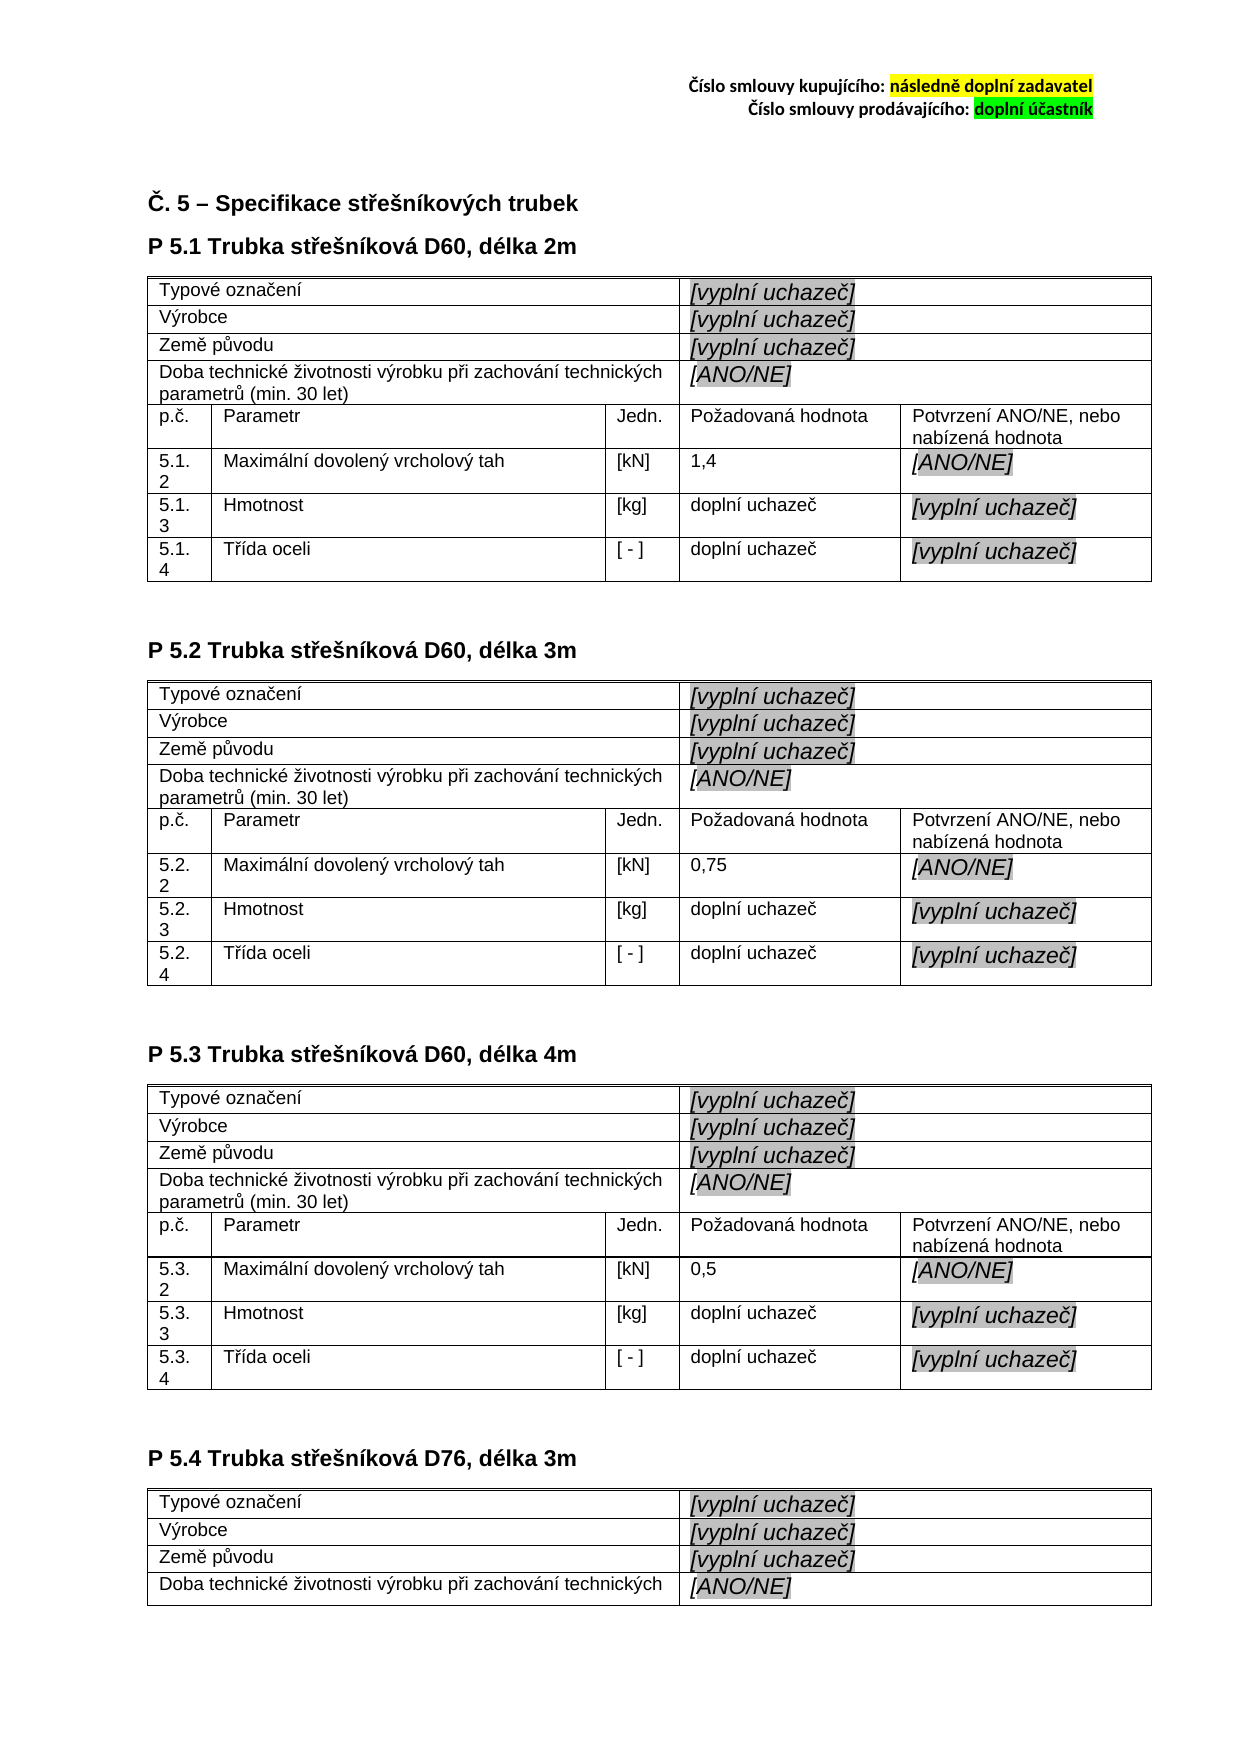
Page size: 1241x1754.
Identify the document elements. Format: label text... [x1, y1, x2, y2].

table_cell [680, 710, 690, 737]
table_cell Výrobce [148, 306, 679, 333]
table_cell p.č. [148, 809, 211, 852]
table_header Typové označení [148, 279, 679, 305]
table_cell doplní uchazeč [680, 538, 900, 581]
table_header [vyplní uchazeč] [855, 1087, 1151, 1113]
table_cell 5.1.4 [148, 538, 211, 581]
table_cell [ - ] [606, 942, 679, 985]
table_cell [ANO/NE] [901, 1258, 1151, 1301]
table_cell Potvrzení ANO/NE, nebo nabízená hodnota [901, 809, 1151, 852]
table_cell Třída oceli [212, 942, 605, 985]
table_header Typové označení [148, 1087, 679, 1113]
table_cell 1,4 [680, 449, 900, 492]
table_cell Doba technické životnosti výrobku při zachování technických parametrů (min. 30 let) [148, 361, 679, 404]
table_cell Maximální dovolený vrcholový tah [212, 1258, 605, 1301]
table_cell [ANO/NE] [680, 361, 1151, 404]
table_cell [ANO/NE] [680, 1573, 1151, 1605]
table_cell [kg] [606, 898, 679, 941]
table_cell [ANO/NE] [901, 854, 1151, 897]
table_cell 5.2.4 [148, 942, 211, 985]
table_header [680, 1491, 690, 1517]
table_cell [vyplní uchazeč] [855, 1519, 1151, 1545]
table_cell p.č. [148, 405, 211, 448]
table_cell [vyplní uchazeč] [901, 538, 1151, 581]
table_cell Požadovaná hodnota [680, 405, 900, 448]
table_cell Výrobce [148, 710, 679, 737]
table_cell [vyplní uchazeč] [855, 306, 1151, 333]
text P 5.1 Trubka střešníková D60, délka 2m [148, 233, 1093, 259]
table_cell Maximální dovolený vrcholový tah [212, 449, 605, 492]
table_header [vyplní uchazeč] [855, 1491, 1151, 1517]
text P 5.4 Trubka střešníková D76, délka 3m [148, 1445, 1093, 1472]
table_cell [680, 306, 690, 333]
table_cell [vyplní uchazeč] [901, 1346, 1151, 1389]
text P 5.3 Trubka střešníková D60, délka 4m [148, 1041, 1093, 1067]
table_cell Země původu [148, 738, 679, 764]
table_cell Doba technické životnosti výrobku při zachování technických parametrů (min. 30 let) [148, 765, 679, 808]
table_cell Země původu [148, 1142, 679, 1168]
table_cell [kN] [606, 854, 679, 897]
table_cell [vyplní uchazeč] [901, 1302, 1151, 1345]
table_cell Maximální dovolený vrcholový tah [212, 854, 605, 897]
table_cell Potvrzení ANO/NE, nebo nabízená hodnota [901, 1213, 1151, 1256]
table_cell Jedn. [606, 1213, 679, 1256]
table_cell Hmotnost [212, 494, 605, 537]
table_cell 5.3.2 [148, 1258, 211, 1301]
table_cell Doba technické životnosti výrobku při zachování technických parametrů (min. 30 let) [148, 1169, 679, 1212]
table_cell [kg] [606, 1302, 679, 1345]
table_cell 5.1.3 [148, 494, 211, 537]
table_cell doplní uchazeč [680, 494, 900, 537]
table_cell Výrobce [148, 1519, 679, 1545]
table_cell [vyplní uchazeč] [855, 710, 1151, 737]
text P 5.2 Trubka střešníková D60, délka 3m [148, 637, 1093, 663]
table_cell [kg] [606, 494, 679, 537]
table_cell [vyplní uchazeč] [855, 334, 1151, 360]
table_cell 0,75 [680, 854, 900, 897]
table_header Typové označení [148, 1491, 679, 1517]
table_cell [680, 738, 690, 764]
table_cell doplní uchazeč [680, 942, 900, 985]
table_cell 5.2.2 [148, 854, 211, 897]
table_cell 5.3.4 [148, 1346, 211, 1389]
table_cell [ - ] [606, 538, 679, 581]
table_cell Země původu [148, 334, 679, 360]
table_cell [ANO/NE] [680, 1169, 1151, 1212]
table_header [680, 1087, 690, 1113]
table_cell Potvrzení ANO/NE, nebo nabízená hodnota [901, 405, 1151, 448]
table_cell Požadovaná hodnota [680, 1213, 900, 1256]
table_cell Třída oceli [212, 1346, 605, 1389]
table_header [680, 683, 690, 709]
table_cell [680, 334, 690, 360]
table_cell [ANO/NE] [680, 765, 1151, 808]
table_cell Parametr [212, 809, 605, 852]
table_cell Výrobce [148, 1114, 679, 1141]
table_cell p.č. [148, 1213, 211, 1256]
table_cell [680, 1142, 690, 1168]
table_header [vyplní uchazeč] [855, 279, 1151, 305]
table_cell doplní uchazeč [680, 1346, 900, 1389]
table_cell [vyplní uchazeč] [855, 1114, 1151, 1141]
table_cell [vyplní uchazeč] [901, 898, 1151, 941]
table_cell Parametr [212, 405, 605, 448]
table_cell 5.3.3 [148, 1302, 211, 1345]
table_cell 5.1.2 [148, 449, 211, 492]
table_cell Jedn. [606, 405, 679, 448]
table_cell [vyplní uchazeč] [855, 1546, 1151, 1572]
table_cell [vyplní uchazeč] [855, 1142, 1151, 1168]
table_cell Třída oceli [212, 538, 605, 581]
table_cell Jedn. [606, 809, 679, 852]
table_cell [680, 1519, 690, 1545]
table_cell Parametr [212, 1213, 605, 1256]
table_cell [148, 1573, 679, 1605]
table_cell Hmotnost [212, 898, 605, 941]
table_cell 0,5 [680, 1258, 900, 1301]
table_cell [kN] [606, 1258, 679, 1301]
table_cell doplní uchazeč [680, 1302, 900, 1345]
table_cell [ - ] [606, 1346, 679, 1389]
table_cell [vyplní uchazeč] [855, 738, 1151, 764]
table_cell [kN] [606, 449, 679, 492]
table_cell Požadovaná hodnota [680, 809, 900, 852]
table_header Typové označení [148, 683, 679, 709]
table_cell Hmotnost [212, 1302, 605, 1345]
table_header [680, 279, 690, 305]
table_cell 5.2.3 [148, 898, 211, 941]
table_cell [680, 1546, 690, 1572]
table_cell [vyplní uchazeč] [901, 494, 1151, 537]
table_cell [ANO/NE] [901, 449, 1151, 492]
table_header [vyplní uchazeč] [855, 683, 1151, 709]
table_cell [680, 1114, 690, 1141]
table_cell doplní uchazeč [680, 898, 900, 941]
table_cell Země původu [148, 1546, 679, 1572]
text č. 5 – Specifikace střešníkových trubek [148, 190, 1093, 217]
table_cell [vyplní uchazeč] [901, 942, 1151, 985]
